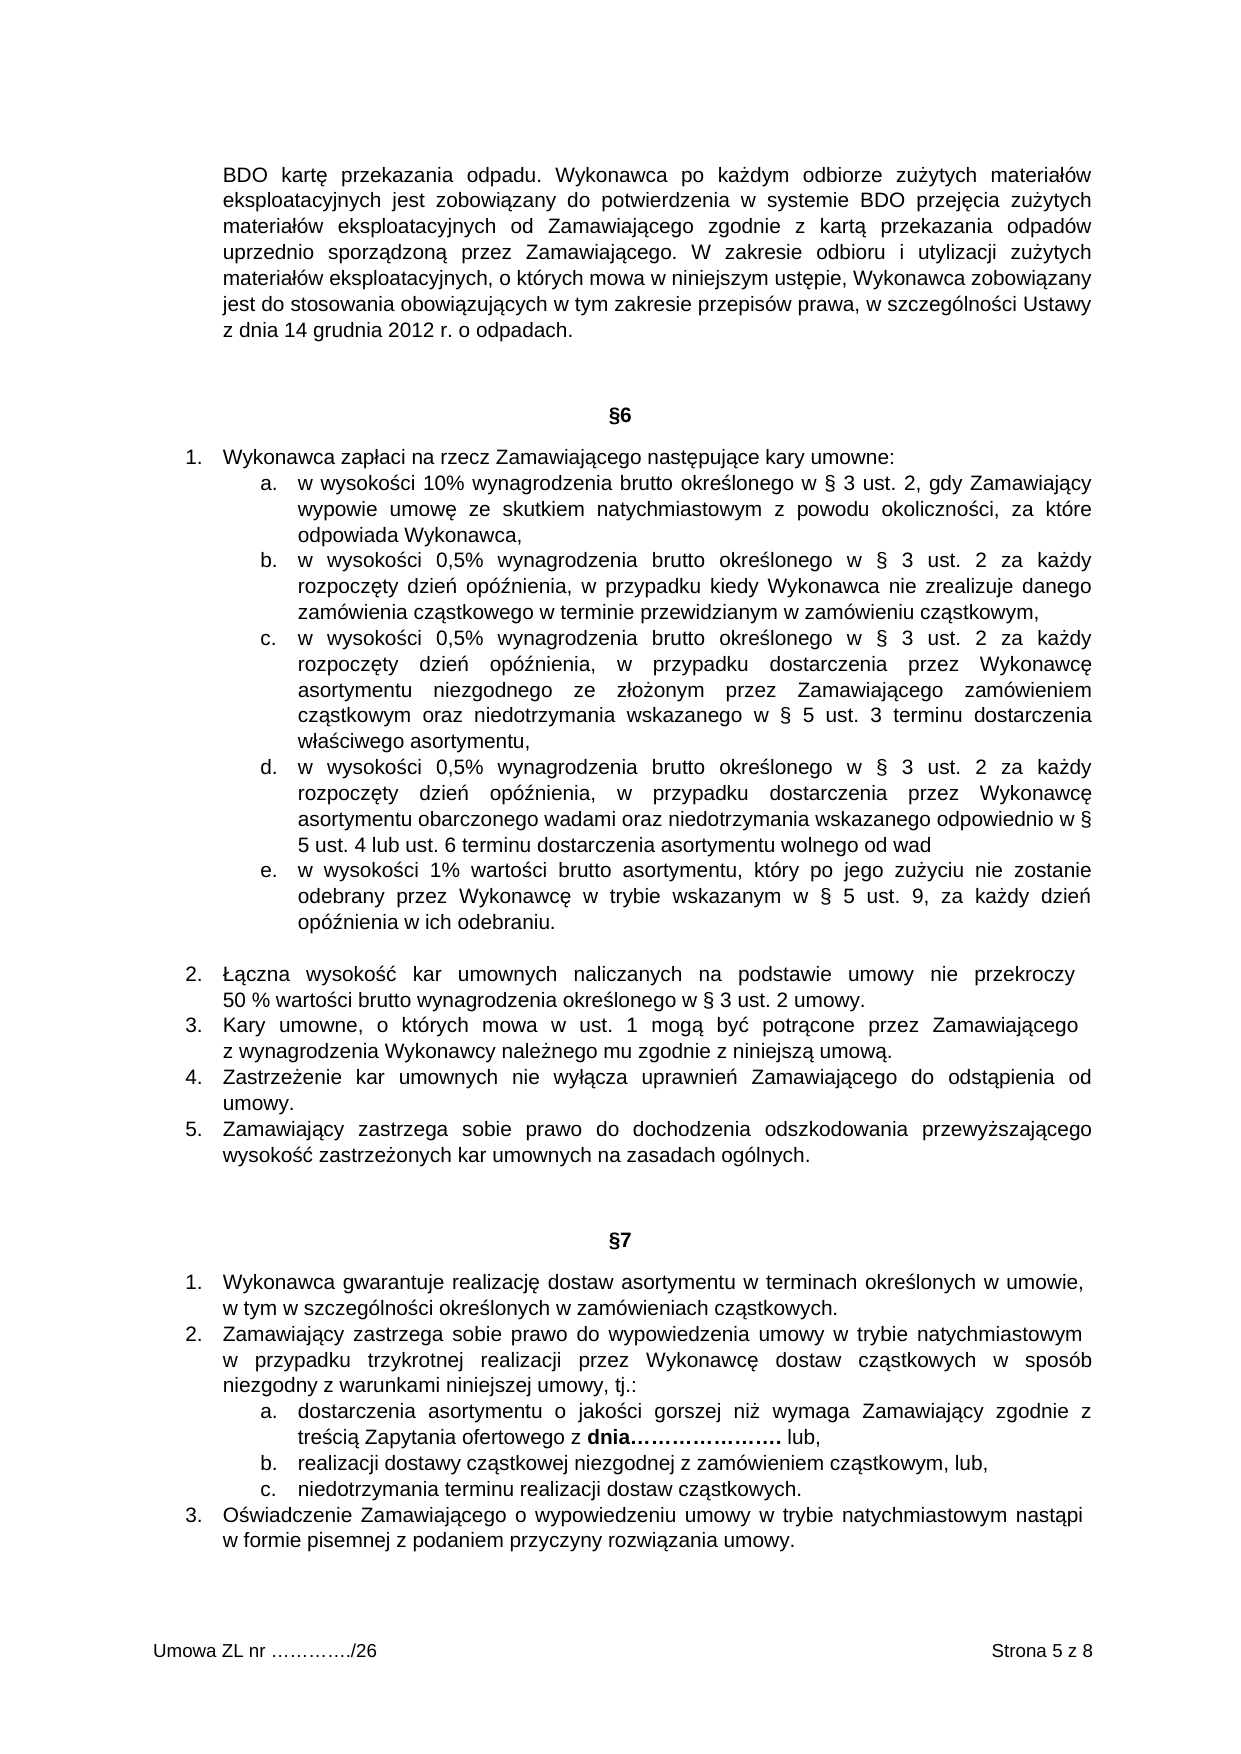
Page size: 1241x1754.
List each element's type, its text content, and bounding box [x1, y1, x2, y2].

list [185, 162, 1093, 341]
list Zamawiający zastrzega sobie prawo do wypowiedzenia umowy w trybie natychmiastowym w przypadku trzykrotnej realizacji przez Wykonawcę dostaw cząstkowych w sposób niezgodny z warunkami niniejszej umowy, tj.: [185, 1322, 1093, 1397]
list w wysokości 1% wartości brutto asortymentu, który po jego zużyciu nie zostanie odebrany przez Wykonawcę w trybie wskazanym w § 5 ust. 9, za każdy dzień opóźnienia w ich odebraniu. [260, 858, 1093, 934]
list Wykonawca gwarantuje realizację dostaw asortymentu w terminach określonych w umowie, w tym w szczególności określonych w zamówieniach cząstkowych. [185, 1270, 1093, 1320]
list Zastrzeżenie kar umownych nie wyłącza uprawnień Zamawiającego do odstąpienia od umowy. [185, 1065, 1093, 1115]
list realizacji dostawy cząstkowej niezgodnej z zamówieniem cząstkowym, lub, [260, 1451, 1093, 1475]
list niedotrzymania terminu realizacji dostaw cząstkowych. [260, 1477, 1093, 1501]
list Kary umowne, o których mowa w ust. 1 mogą być potrącone przez Zamawiającego z wynagrodzenia Wykonawcy należnego mu zgodnie z niniejszą umową. [185, 1013, 1093, 1063]
list w wysokości 0,5% wynagrodzenia brutto określonego w § 3 ust. 2 za każdy rozpoczęty dzień opóźnienia, w przypadku dostarczenia przez Wykonawcę asortymentu obarczonego wadami oraz niedotrzymania wskazanego odpowiednio w § 5 ust. 4 lub ust. 6 terminu dostarczenia asortymentu wolnego od wad [260, 755, 1093, 856]
list w wysokości 10% wynagrodzenia brutto określonego w § 3 ust. 2, gdy Zamawiający wypowie umowę ze skutkiem natychmiastowym z powodu okoliczności, za które odpowiada Wykonawca, [260, 471, 1093, 546]
list Oświadczenie Zamawiającego o wypowiedzeniu umowy w trybie natychmiastowym nastąpi w formie pisemnej z podaniem przyczyny rozwiązania umowy. [185, 1502, 1093, 1552]
text §6 [148, 402, 1093, 426]
list Zamawiający zastrzega sobie prawo do dochodzenia odszkodowania przewyższającego wysokość zastrzeżonych kar umownych na zasadach ogólnych. [185, 1117, 1093, 1166]
list dostarczenia asortymentu o jakości gorszej niż wymaga Zamawiający zgodnie z treścią Zapytania ofertowego z dnia…………………. lub, [260, 1399, 1093, 1449]
text §7 [148, 1227, 1093, 1251]
list w wysokości 0,5% wynagrodzenia brutto określonego w § 3 ust. 2 za każdy rozpoczęty dzień opóźnienia, w przypadku kiedy Wykonawca nie zrealizuje danego zamówienia cząstkowego w terminie przewidzianym w zamówieniu cząstkowym, [260, 548, 1093, 624]
list Wykonawca zapłaci na rzecz Zamawiającego następujące kary umowne: [185, 445, 1093, 469]
list Łączna wysokość kar umownych naliczanych na podstawie umowy nie przekroczy 50 % wartości brutto wynagrodzenia określonego w § 3 ust. 2 umowy. [185, 962, 1093, 1011]
list w wysokości 0,5% wynagrodzenia brutto określonego w § 3 ust. 2 za każdy rozpoczęty dzień opóźnienia, w przypadku dostarczenia przez Wykonawcę asortymentu niezgodnego ze złożonym przez Zamawiającego zamówieniem cząstkowym oraz niedotrzymania wskazanego w § 5 ust. 3 terminu dostarczenia właściwego asortymentu, [260, 626, 1093, 753]
